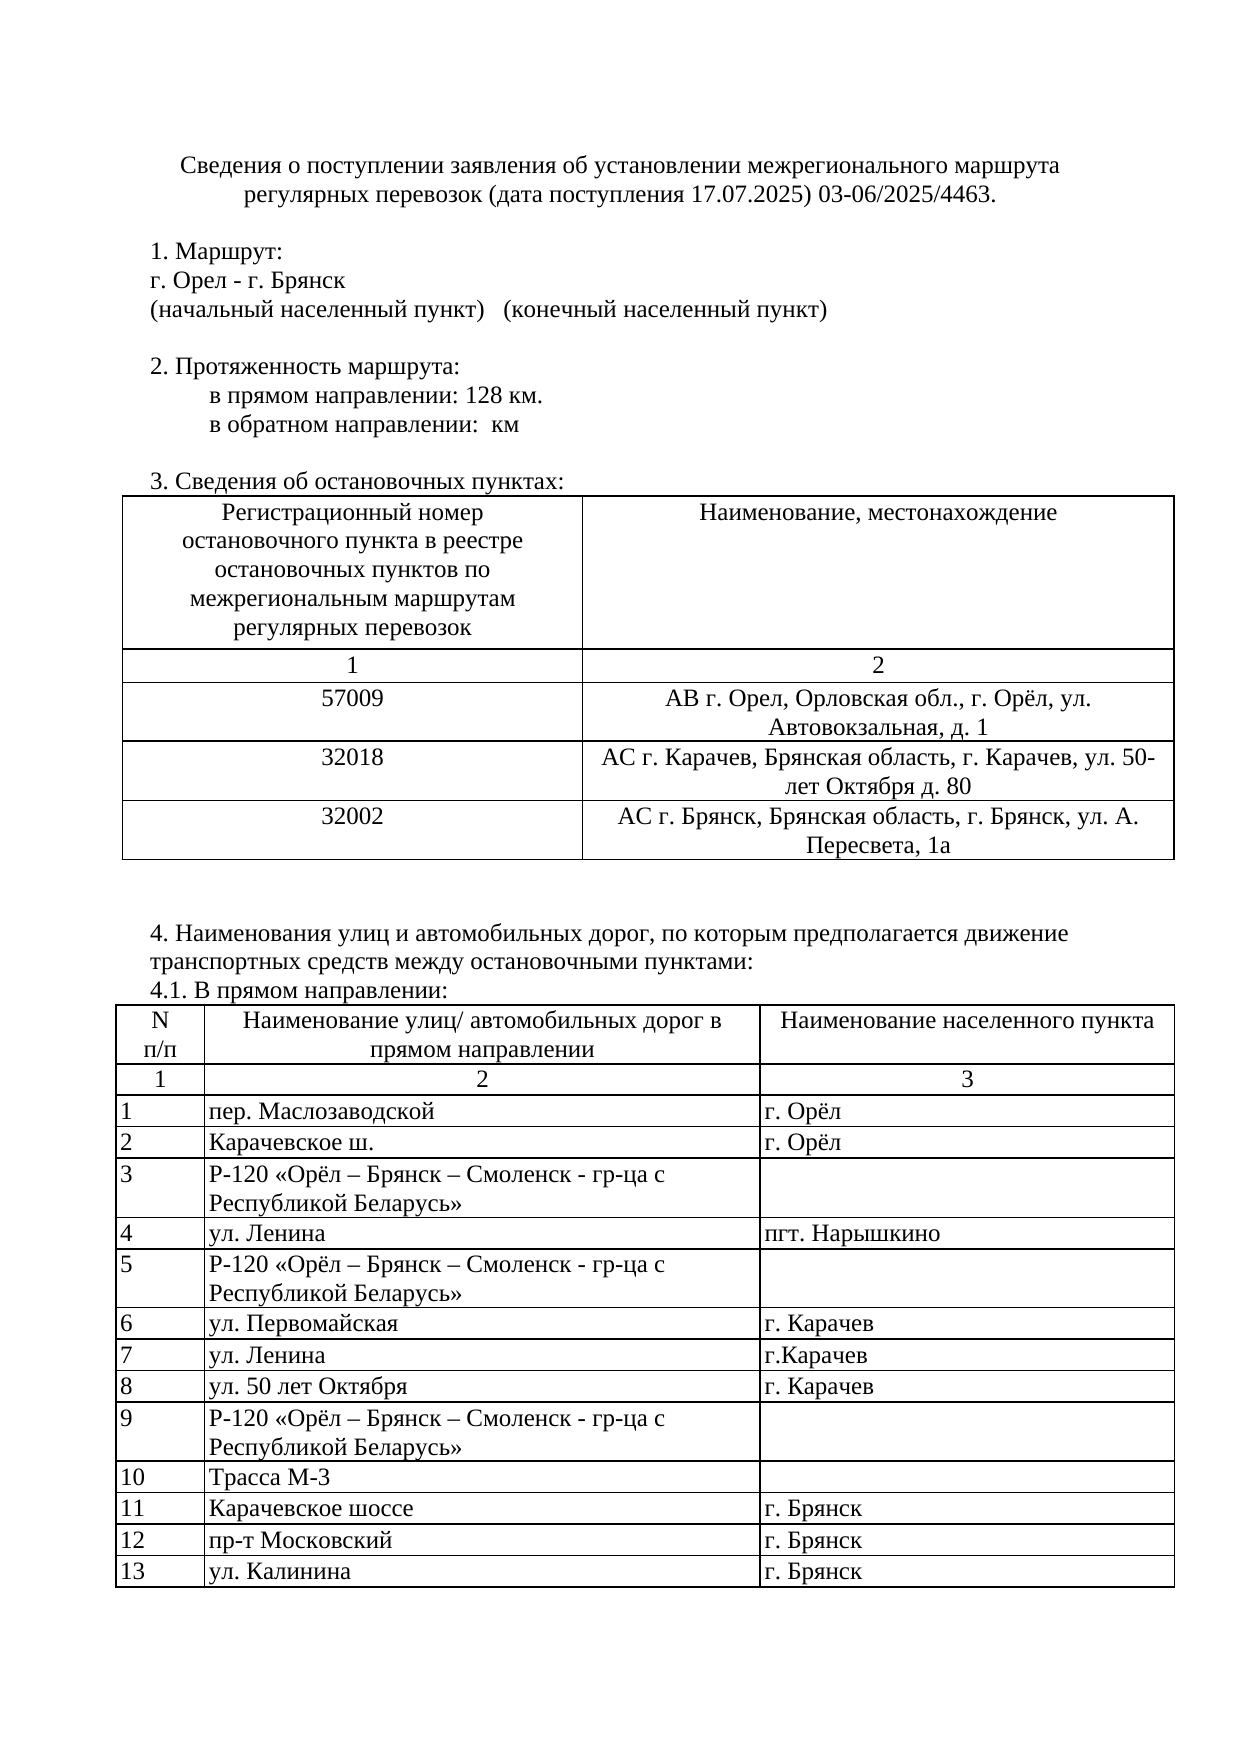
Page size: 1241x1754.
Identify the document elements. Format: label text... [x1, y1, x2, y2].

table_header Наименование населенного пункта [761, 1006, 1174, 1063]
table_cell [761, 1250, 1174, 1307]
text в обратном направлении: км [150, 409, 1090, 437]
table_cell Р-120 «Орёл – Брянск – Смоленск - гр-ца с Республикой Беларусь» [205, 1403, 759, 1460]
table_cell 57009 [123, 683, 582, 740]
table_cell АВ г. Орел, Орловская обл., г. Орёл, ул. Автовокзальная, д. 1 [583, 683, 1173, 740]
table_cell пер. Маслозаводской [205, 1096, 759, 1126]
table_cell АС г. Брянск, Брянская область, г. Брянск, ул. А. Пересвета, 1а [583, 801, 1173, 858]
table_cell 6 [117, 1308, 204, 1338]
table_cell 32002 [123, 801, 582, 858]
text 4.1. В прямом направлении: [150, 975, 1090, 1004]
text 1. Маршрут: [150, 236, 1090, 265]
text 2. Протяженность маршрута: [150, 351, 1090, 380]
table_cell г. Орёл [761, 1127, 1174, 1157]
table_cell пгт. Нарышкино [761, 1218, 1174, 1248]
table_cell Карачевское шоссе [205, 1493, 759, 1523]
table_cell Р-120 «Орёл – Брянск – Смоленск - гр-ца с Республикой Беларусь» [205, 1159, 759, 1216]
table_cell Карачевское ш. [205, 1127, 759, 1157]
text (начальный населенный пункт) (конечный населенный пункт) [150, 294, 1090, 322]
table_cell г. Карачев [761, 1371, 1174, 1401]
table_cell 1 [117, 1096, 204, 1126]
table_cell 1 [117, 1065, 204, 1094]
table_header N п/п [117, 1006, 204, 1063]
table_cell 4 [117, 1218, 204, 1248]
table_cell г. Брянск [761, 1525, 1174, 1555]
table_cell г. Карачев [761, 1308, 1174, 1338]
table_cell 11 [117, 1493, 204, 1523]
table_cell Р-120 «Орёл – Брянск – Смоленск - гр-ца с Республикой Беларусь» [205, 1250, 759, 1307]
table_cell 9 [117, 1403, 204, 1460]
table_cell г. Брянск [761, 1493, 1174, 1523]
table_cell 2 [117, 1127, 204, 1157]
table_cell 13 [117, 1556, 204, 1586]
table_cell ул. Ленина [205, 1218, 759, 1248]
text в прямом направлении: 128 км. [150, 380, 1090, 409]
table_cell [761, 1462, 1174, 1492]
table_cell 7 [117, 1340, 204, 1370]
table_cell 10 [117, 1462, 204, 1492]
table_cell 1 [123, 650, 582, 681]
table_cell 2 [583, 650, 1173, 681]
text 3. Сведения об остановочных пунктах: [150, 466, 1090, 495]
text 4. Наименования улиц и автомобильных дорог, по которым предполагается движение транспортных средств между остановочными пунктами: [150, 918, 1090, 975]
table_cell [761, 1159, 1174, 1216]
table_cell 12 [117, 1525, 204, 1555]
table_cell г.Карачев [761, 1340, 1174, 1370]
table_cell ул. Первомайская [205, 1308, 759, 1338]
table_cell ул. 50 лет Октября [205, 1371, 759, 1401]
table_cell 8 [117, 1371, 204, 1401]
table_cell г. Орёл [761, 1096, 1174, 1126]
table_header Регистрационный номер остановочного пункта в реестре остановочных пунктов по межрегиональным маршрутам регулярных перевозок [123, 497, 582, 648]
table_cell Трасса М-3 [205, 1462, 759, 1492]
table_header Наименование улиц/ автомобильных дорог в прямом направлении [205, 1006, 759, 1063]
table_cell 32018 [123, 742, 582, 799]
table_cell пр-т Московский [205, 1525, 759, 1555]
table_cell 2 [205, 1065, 759, 1094]
table_cell 5 [117, 1250, 204, 1307]
table_cell АС г. Карачев, Брянская область, г. Карачев, ул. 50-лет Октября д. 80 [583, 742, 1173, 799]
table_cell ул. Ленина [205, 1340, 759, 1370]
table_cell ул. Калинина [205, 1556, 759, 1586]
table_cell г. Брянск [761, 1556, 1174, 1586]
table_cell [761, 1403, 1174, 1460]
text г. Орел - г. Брянск [150, 265, 1090, 294]
table_cell 3 [761, 1065, 1174, 1094]
text Сведения о поступлении заявления об установлении межрегионального маршрута регулярных перевозок (дата поступления 17.07.2025) 03-06/2025/4463. [150, 150, 1090, 207]
table_header Наименование, местонахождение [583, 497, 1173, 648]
table_cell 3 [117, 1159, 204, 1216]
